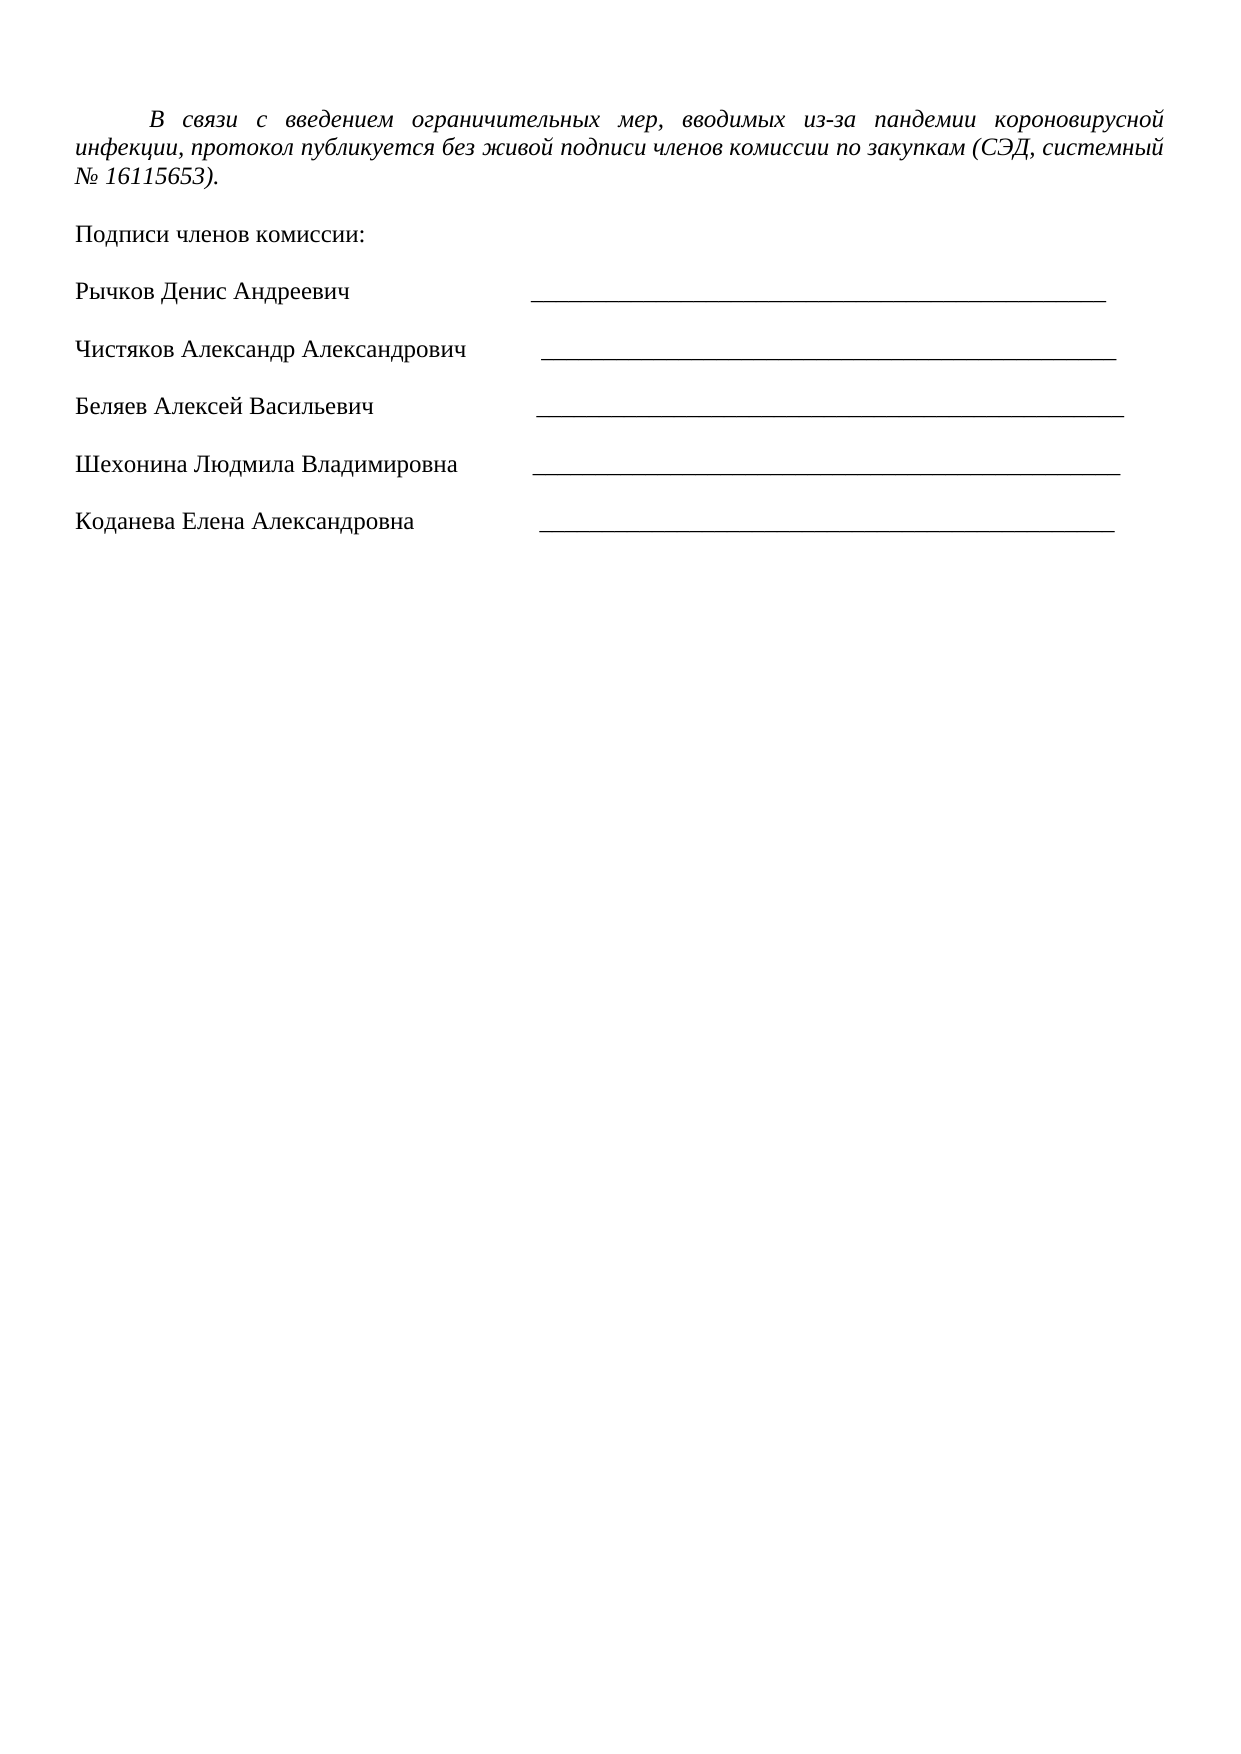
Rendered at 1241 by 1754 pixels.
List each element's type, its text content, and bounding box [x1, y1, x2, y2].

text Подписи членов комиссии: [75, 219, 1165, 247]
text Рычков Денис Андреевич ______________________________________________ [75, 276, 1165, 305]
text В связи с введением ограничительных мер, вводимых из-за пандемии короновирусной инфекции, протокол публикуется без живой подписи членов комиссии по закупкам (СЭД, системный № 16115653). [75, 104, 1165, 190]
text Беляев Алексей Васильевич _______________________________________________ [75, 391, 1165, 420]
text Чистяков Александр Александрович ______________________________________________ [75, 334, 1165, 362]
text Шехонина Людмила Владимировна _______________________________________________ [75, 449, 1165, 477]
text Коданева Елена Александровна ______________________________________________ [75, 506, 1165, 535]
